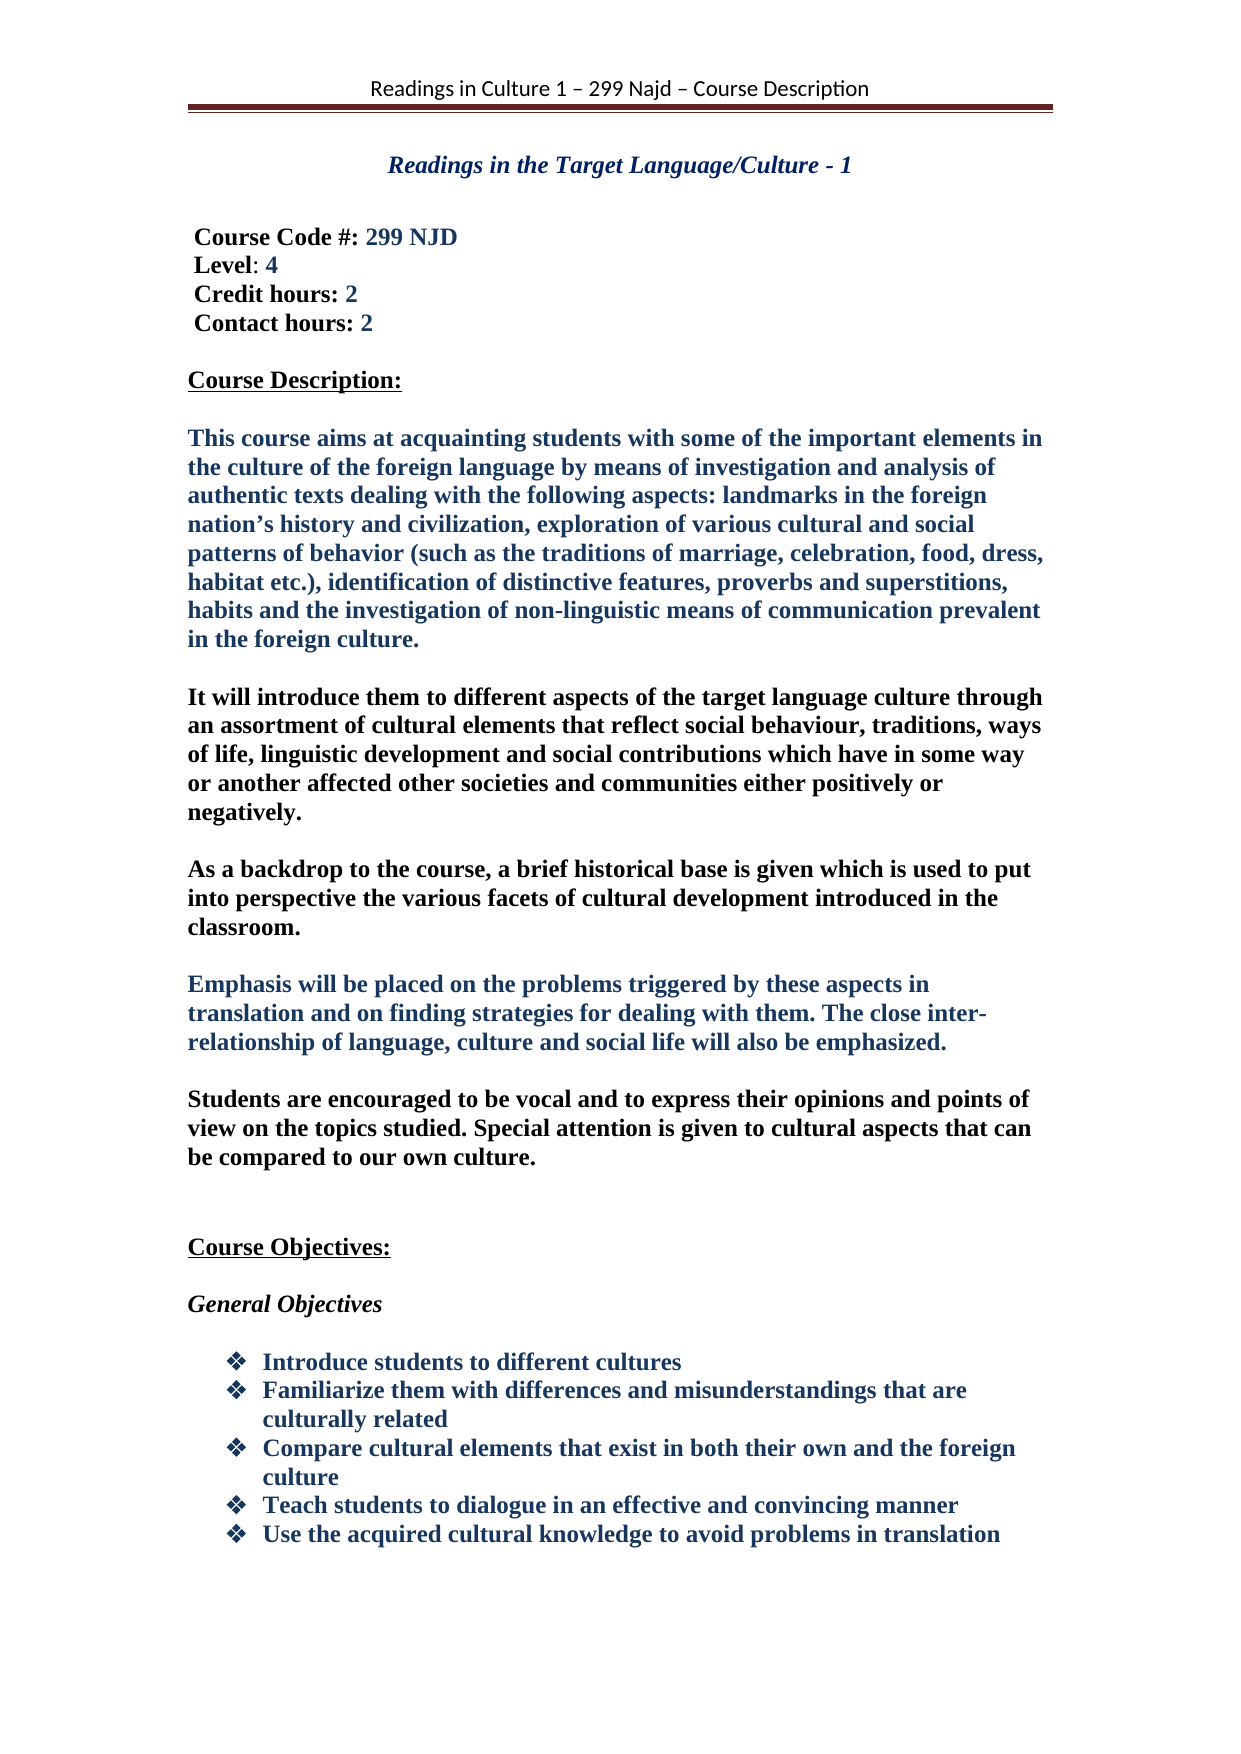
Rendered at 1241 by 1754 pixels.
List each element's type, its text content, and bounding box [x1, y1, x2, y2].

text Students are encouraged to be vocal and to express their opinions and points of view on the topics studied. Special attention is given to cultural aspects that can be compared to our own culture. [187, 1084, 1053, 1171]
list Teach students to dialogue in an effective and convincing manner [225, 1490, 1053, 1519]
list Use the acquired cultural knowledge to avoid problems in translation [225, 1519, 1053, 1548]
text Course Objectives: [187, 1232, 1053, 1260]
text Emphasis will be placed on the problems triggered by these aspects in translation and on finding strategies for dealing with them. The close inter-relationship of language, culture and social life will also be emphasized. [187, 969, 1053, 1056]
text Level: 4 [187, 251, 1053, 279]
text Contact hours: 2 [187, 308, 1053, 337]
text Course Code #: 299 NJD [187, 222, 1053, 251]
text Credit hours: 2 [187, 279, 1053, 308]
list Introduce students to different cultures [225, 1347, 1053, 1375]
list Compare cultural elements that exist in both their own and the foreign culture [225, 1433, 1053, 1490]
text As a backdrop to the course, a brief historical base is given which is used to put into perspective the various facets of cultural development introduced in the classroom. [187, 854, 1053, 941]
list Familiarize them with differences and misunderstandings that are culturally related [225, 1375, 1053, 1433]
text Readings in the Target Language/Culture - 1 [187, 150, 1053, 179]
text Course Description: [187, 366, 1053, 394]
text This course aims at acquainting students with some of the important elements in the culture of the foreign language by means of investigation and analysis of authentic texts dealing with the following aspects: landmarks in the foreign nation’s history and civilization, exploration of various cultural and social patterns of behavior (such as the traditions of marriage, celebration, food, dress, habitat etc.), identification of distinctive features, proverbs and superstitions, habits and the investigation of non-linguistic means of communication prevalent in the foreign culture. [187, 423, 1053, 653]
text It will introduce them to different aspects of the target language culture through an assortment of cultural elements that reflect social behaviour, traditions, ways of life, linguistic development and social contributions which have in some way or another affected other societies and communities either positively or negatively. [187, 682, 1053, 826]
text General Objectives [187, 1289, 1103, 1318]
